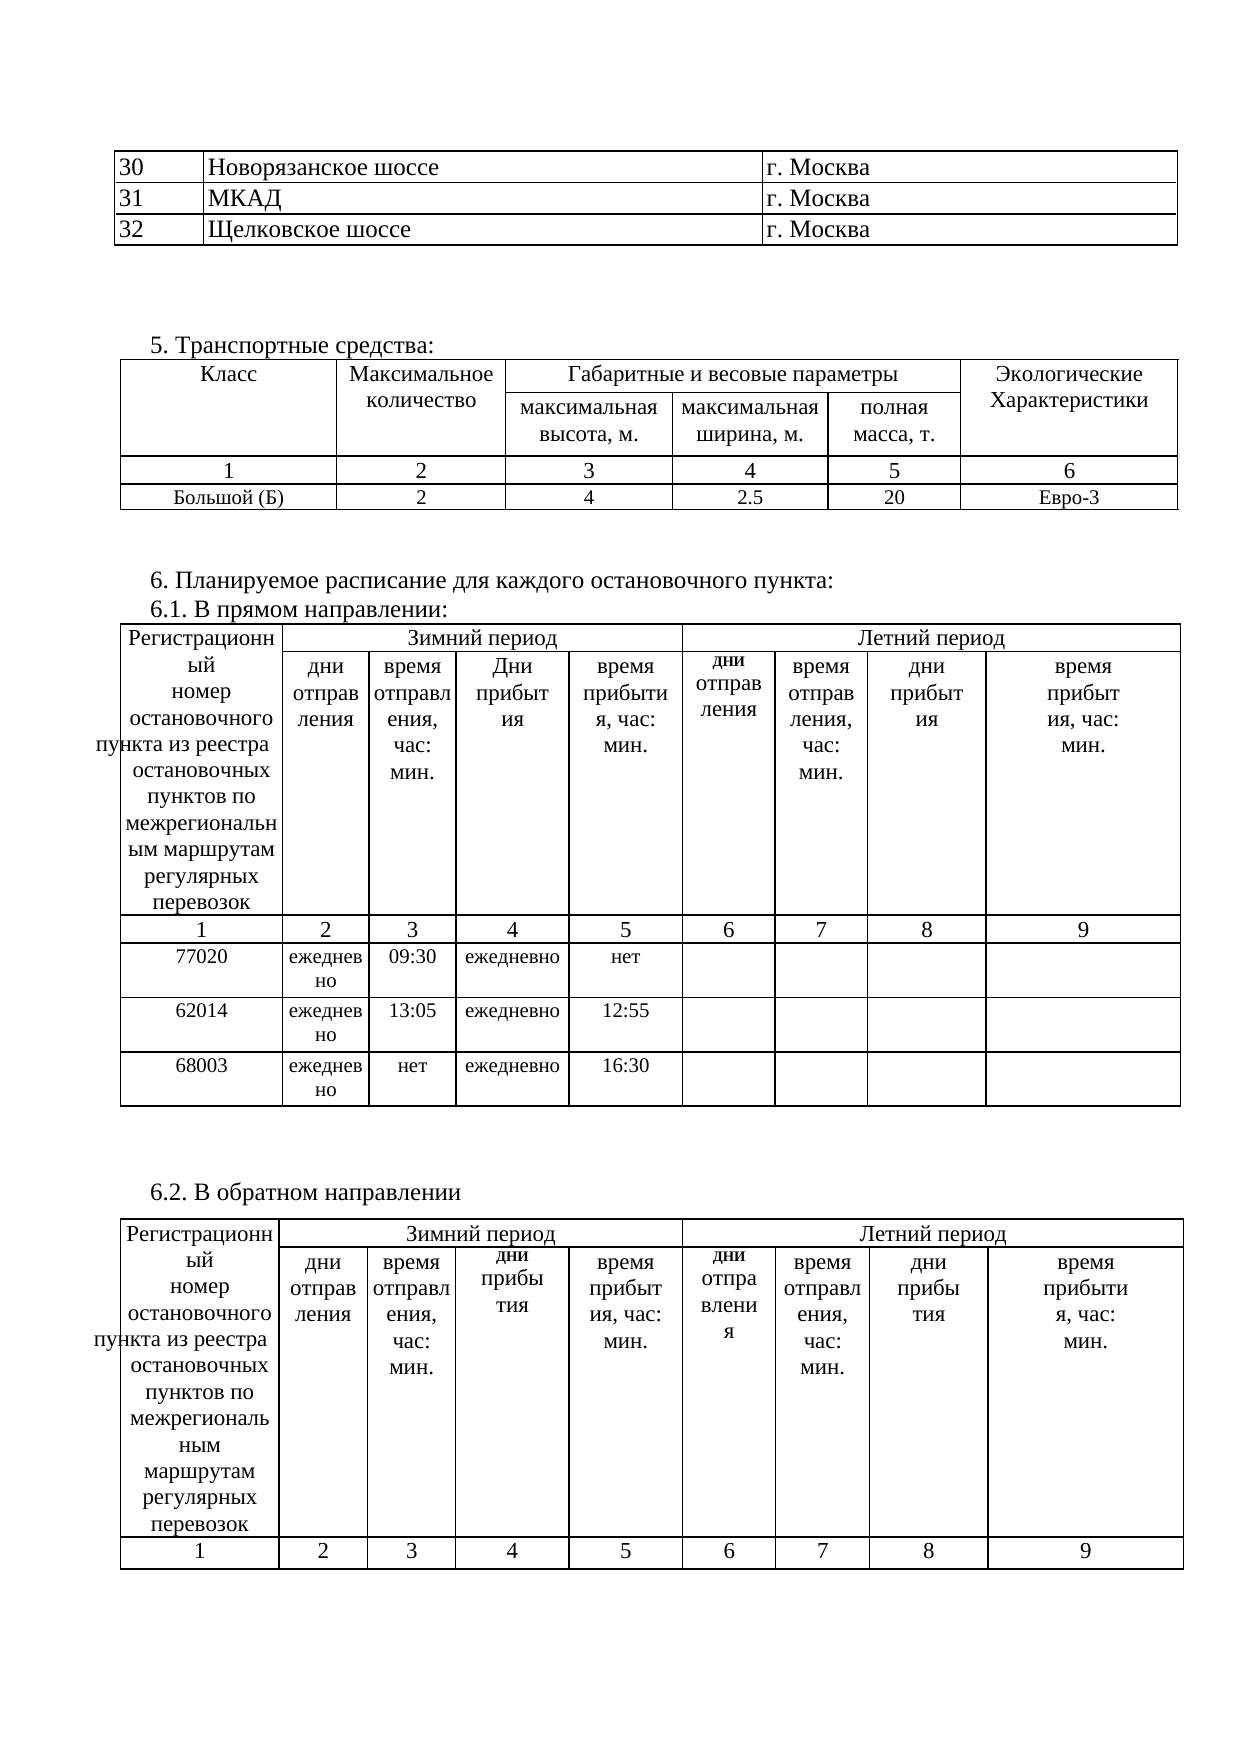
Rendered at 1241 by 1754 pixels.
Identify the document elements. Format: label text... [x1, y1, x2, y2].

table_cell 3 [506, 457, 672, 483]
table_cell [776, 998, 867, 1051]
text 6.2. В обратном направлении [150, 1177, 1090, 1206]
table_cell [987, 1053, 1180, 1105]
table_cell 4 [457, 916, 568, 942]
table_cell ежедневно [457, 998, 568, 1051]
table_cell [987, 998, 1180, 1051]
table_cell время отправ ления, час: мин. [776, 652, 867, 914]
table_cell [868, 1053, 985, 1105]
table_header Летний период [683, 625, 1180, 651]
table_cell 6 [961, 457, 1177, 483]
table_cell дни отправ ления [280, 1248, 367, 1536]
table_cell 12:55 [570, 998, 682, 1051]
table_cell г. Москва [763, 181, 1177, 213]
table_cell Щелковское шоссе [204, 215, 762, 244]
table_cell 1 [121, 457, 336, 483]
table_header Максимальное количество [337, 360, 505, 455]
table_cell Евро-3 [961, 485, 1177, 509]
table_cell 3 [368, 1538, 455, 1568]
table_cell 5 [570, 916, 682, 942]
table_cell [776, 1053, 867, 1105]
table_cell Новорязанское шоссе [204, 152, 762, 181]
table_cell ежедневно [283, 1053, 368, 1105]
table_cell 4 [673, 457, 827, 483]
table_cell 8 [868, 916, 985, 942]
table_cell 9 [987, 916, 1180, 942]
table_cell время отправл ения, час: мин. [368, 1248, 455, 1536]
table_header Летний период [683, 1220, 1183, 1246]
table_cell 7 [776, 916, 867, 942]
table_cell нет [370, 1053, 455, 1105]
table_cell 16:30 [570, 1053, 682, 1105]
table_cell 2 [283, 916, 368, 942]
table_cell 31 [115, 183, 203, 213]
table_cell 5 [829, 457, 960, 483]
table_cell 13:05 [370, 998, 455, 1051]
table_cell [868, 944, 985, 997]
table_cell 5 [570, 1538, 682, 1568]
table_cell ежедневно [457, 944, 568, 997]
table_header Регистрационный номер остановочного пункта из реестра остановочных пунктов по межрегиональным маршрутам регулярных перевозок [121, 625, 282, 914]
table_cell [683, 998, 774, 1051]
table_cell Дни прибыт ия [457, 652, 568, 914]
table_cell дни отправ ления [283, 652, 368, 914]
table_cell 9 [989, 1538, 1183, 1568]
table_cell 30 [115, 152, 203, 181]
table_cell ежедневно [283, 944, 368, 997]
table_header Экологические Характеристики [961, 360, 1177, 455]
table_cell ежедневно [457, 1053, 568, 1105]
table_cell 09:30 [370, 944, 455, 997]
table_header Зимний период [283, 625, 682, 651]
table_cell 20 [829, 485, 960, 509]
table_header Класс [121, 360, 336, 455]
table_cell 77020 [121, 944, 282, 997]
table_cell г. Москва [763, 152, 1177, 181]
table_cell [776, 944, 867, 997]
table_cell время прибыт ия, час: мин. [987, 652, 1180, 914]
table_cell ДНИ отпра влени я [683, 1248, 775, 1536]
table_cell 68003 [121, 1053, 282, 1105]
table_cell время прибыти я, час: мин. [989, 1248, 1183, 1536]
table_cell [683, 1053, 774, 1105]
table_cell 6 [683, 916, 774, 942]
table_cell дни прибы тия [870, 1248, 987, 1536]
table_cell дни прибыт ия [868, 652, 985, 914]
table_cell 4 [506, 485, 672, 509]
table_cell максимальная ширина, м. [673, 393, 827, 455]
table_cell 2.5 [673, 485, 827, 509]
table_cell 32 [115, 214, 203, 244]
table_cell [868, 998, 985, 1051]
table_cell время отправл ения, час: мин. [370, 652, 455, 914]
table_header Зимний период [280, 1220, 682, 1246]
table_cell ДНИ отправ ления [683, 652, 774, 914]
table_cell 6 [683, 1538, 775, 1568]
table_cell 2 [280, 1538, 367, 1568]
table_cell [683, 944, 774, 997]
text 6. Планируемое расписание для каждого остановочного пункта: [150, 565, 1090, 594]
table_cell 2 [337, 485, 505, 509]
table_cell ДНИ прибы тия [456, 1248, 568, 1536]
table_cell 1 [121, 1538, 278, 1568]
table_cell ежедневно [283, 998, 368, 1051]
table_cell нет [570, 944, 682, 997]
table_cell [987, 944, 1180, 997]
table_cell г. Москва [763, 213, 1177, 244]
table_cell 4 [456, 1538, 568, 1568]
table_cell 62014 [121, 998, 282, 1051]
table_cell полная масса, т. [829, 393, 960, 455]
table_cell максимальная высота, м. [506, 393, 672, 455]
table_cell 7 [776, 1538, 869, 1568]
text 6.1. В прямом направлении: [150, 594, 1090, 623]
table_header Габаритные и весовые параметры [506, 360, 960, 392]
table_cell время отправл ения, час: мин. [776, 1248, 869, 1536]
table_cell 2 [337, 457, 505, 483]
table_cell время прибыт ия, час: мин. [570, 1248, 682, 1536]
table_cell МКАД [204, 183, 762, 213]
table_cell 3 [370, 916, 455, 942]
table_cell 1 [121, 916, 282, 942]
table_cell время прибыти я, час: мин. [570, 652, 682, 914]
table_cell Большой (Б) [121, 485, 336, 509]
text 5. Транспортные средства: [150, 330, 1090, 358]
table_cell 8 [870, 1538, 987, 1568]
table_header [121, 1220, 278, 1536]
